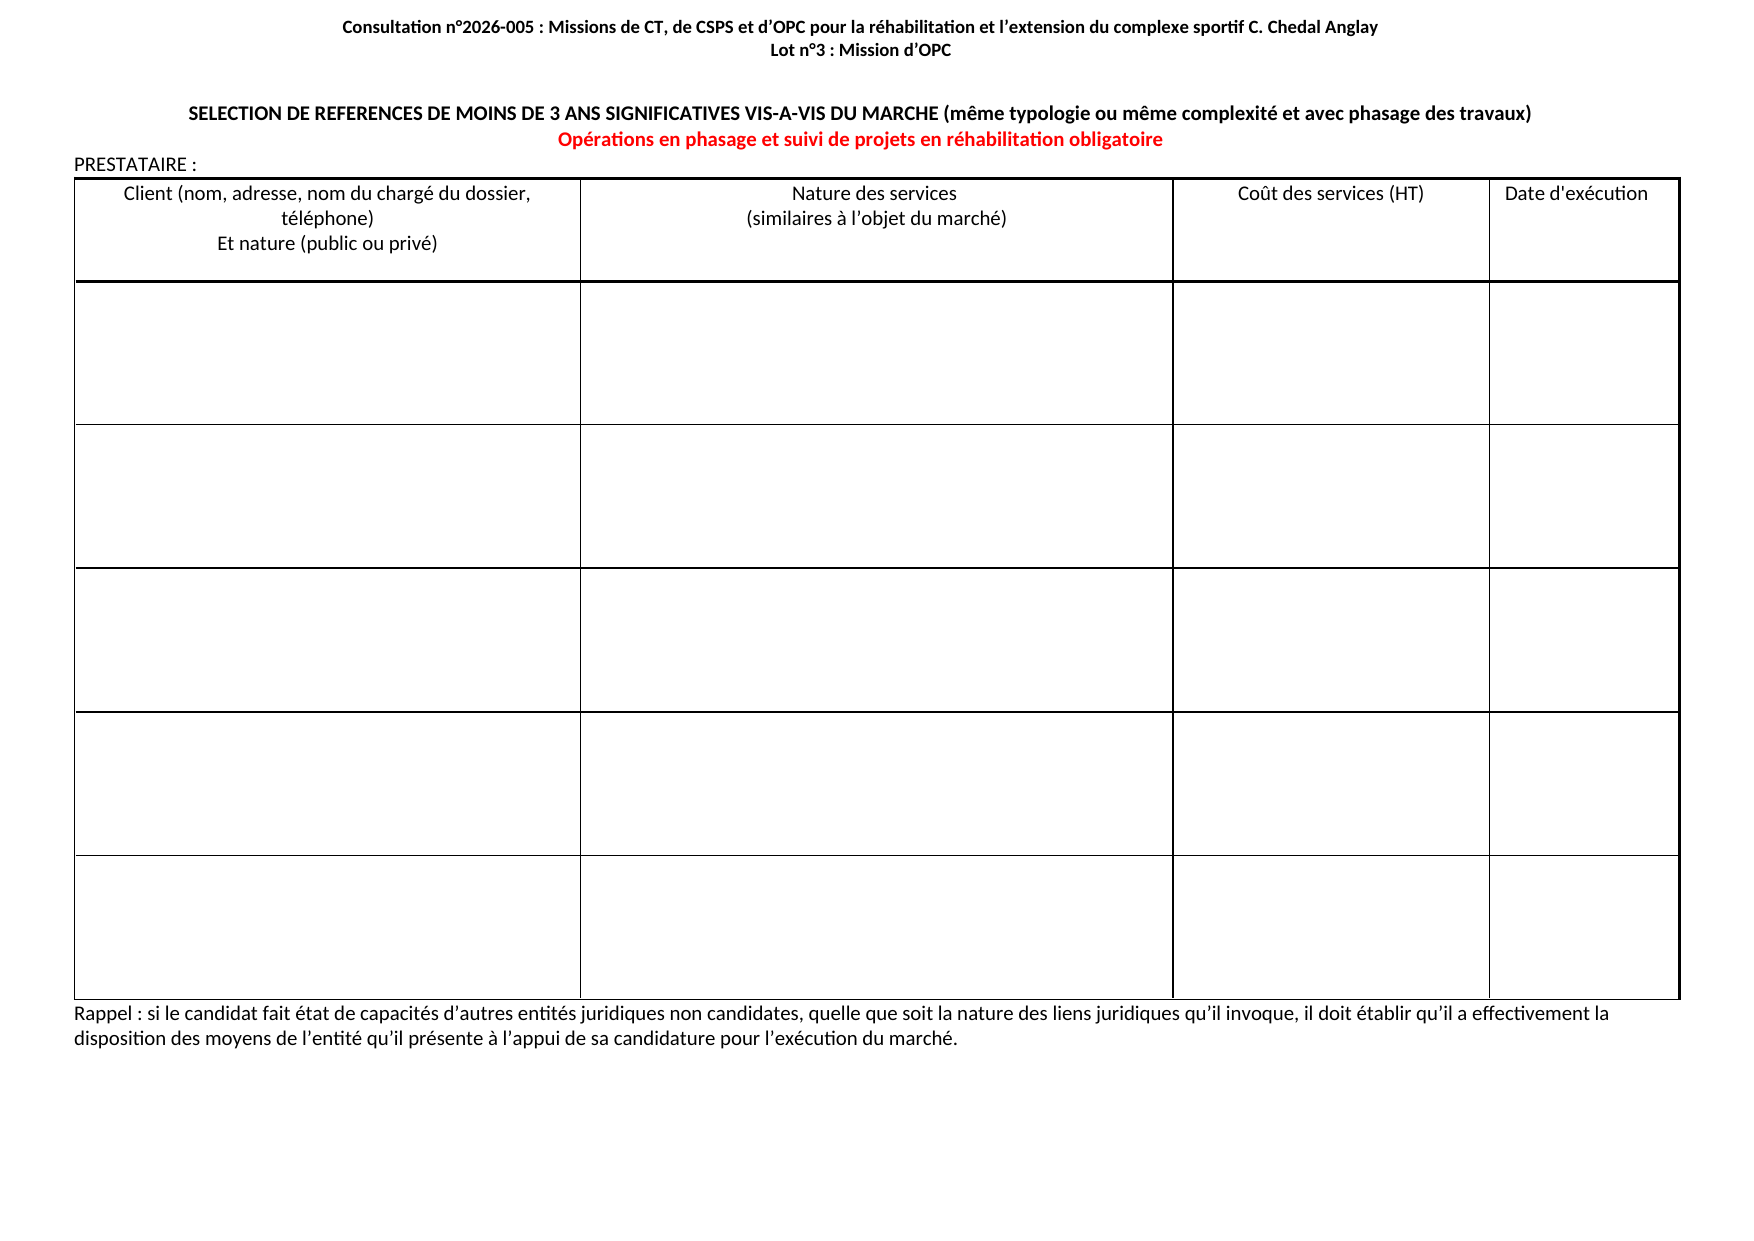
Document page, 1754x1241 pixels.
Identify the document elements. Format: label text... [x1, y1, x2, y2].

table_cell [581, 856, 1172, 998]
table_cell [1490, 425, 1678, 567]
table_cell [75, 568, 580, 711]
table_header Date d'exécution [1490, 180, 1678, 280]
table_cell [1174, 713, 1489, 855]
text Opérations en phasage et suivi de projets en réhabilitation obligatoire [74, 126, 1648, 151]
table_cell [1174, 569, 1489, 711]
table_cell [1490, 569, 1678, 711]
table_cell [1490, 713, 1678, 855]
table_header Nature des services (similaires à l’objet du marché) [581, 180, 1172, 280]
table_cell [1174, 856, 1489, 998]
table_cell [75, 712, 580, 855]
table_cell [581, 569, 1172, 711]
table_cell [1174, 283, 1489, 423]
table_header Client (nom, adresse, nom du chargé du dossier, téléphone) Et nature (public ou privé) [75, 180, 580, 280]
table_cell [581, 425, 1172, 567]
table_cell [1174, 425, 1489, 567]
table_cell [75, 856, 580, 998]
table_cell [75, 425, 580, 567]
table_cell [581, 713, 1172, 855]
table_cell [1490, 283, 1678, 423]
table_header Coût des services (HT) [1174, 180, 1489, 280]
table_cell [581, 283, 1172, 423]
text SELECTION DE REFERENCES DE MOINS DE 3 ANS SIGNIFICATIVES VIS-A-VIS DU MARCHE (même typologie ou même complexité et avec phasage des travaux) [74, 100, 1648, 126]
text PRESTATAIRE : [74, 151, 1648, 177]
text Rappel : si le candidat fait état de capacités d’autres entités juridiques non candidates, quelle que soit la nature des liens juridiques qu’il invoque, il doit établir qu’il a effectivement la disposition des moyens de l’entité qu’il présente à l’appui de sa candidature pour l’exécution du marché. [74, 1000, 1648, 1051]
table_cell [1490, 856, 1678, 998]
table_cell [75, 281, 580, 423]
